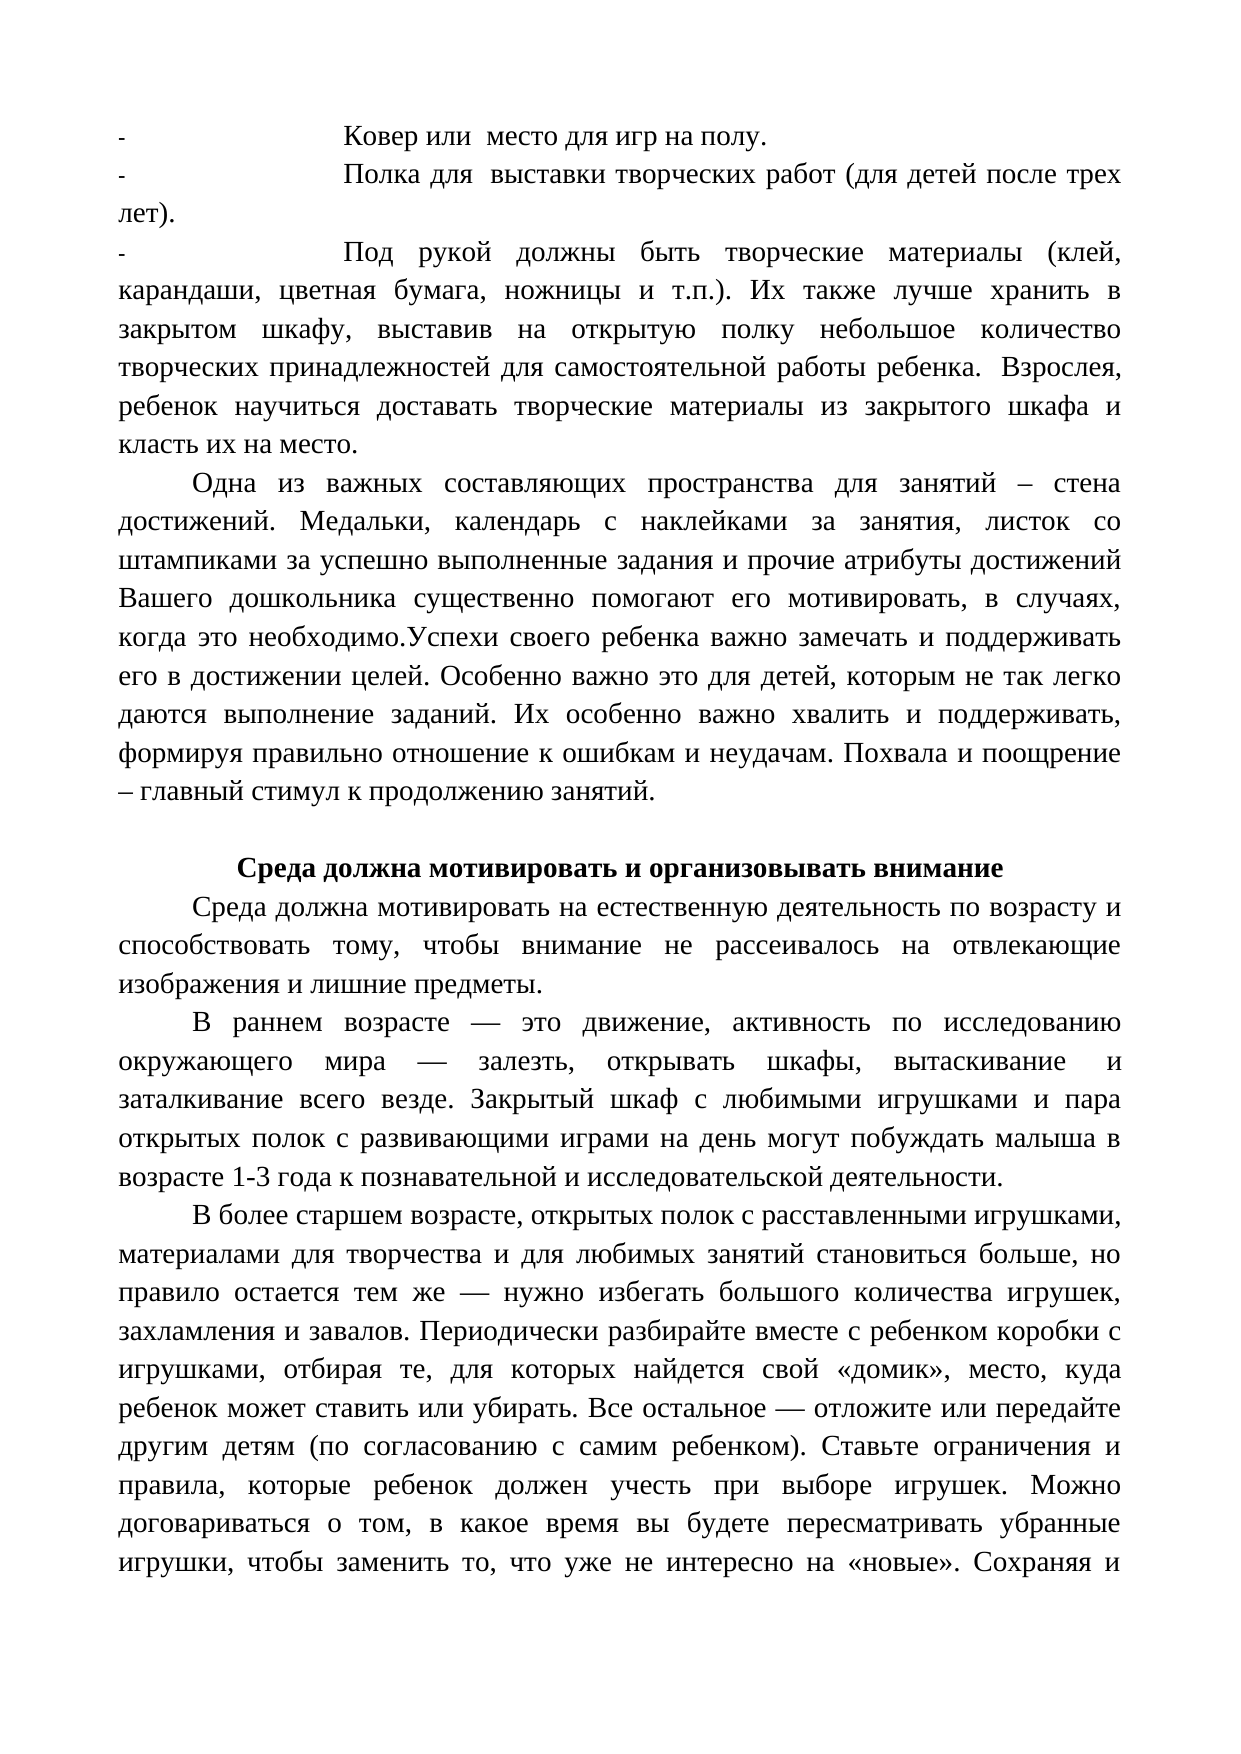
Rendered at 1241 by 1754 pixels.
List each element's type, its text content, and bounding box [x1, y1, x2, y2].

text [118, 1197, 1122, 1578]
text Среда должна мотивировать на естественную деятельность по возрасту и способствовать тому, чтобы внимание не рассеивалось на отвлекающие изображения и лишние предметы. [118, 889, 1122, 999]
text В раннем возрасте — это движение, активность по исследованию окружающего мира — залезть, открывать шкафы, вытаскивание и заталкивание всего везде. Закрытый шкаф с любимыми игрушками и пара открытых полок с развивающими играми на день могут побуждать малыша в возрасте 1-3 года к познавательной и исследовательской деятельности. [118, 1004, 1122, 1192]
list Под рукой должны быть творческие материалы (клей, карандаши, цветная бумага, ножницы и т.п.). Их также лучше хранить в закрытом шкафу, выставив на открытую полку небольшое количество творческих принадлежностей для самостоятельной работы ребенка. Взрослея, ребенок научиться доставать творческие материалы из закрытого шкафа и класть их на место. [118, 234, 1122, 460]
text Одна из важных составляющих пространства для занятий – стена достижений. Медальки, календарь с наклейками за занятия, листок со штампиками за успешно выполненные задания и прочие атрибуты достижений Вашего дошкольника существенно помогают его мотивировать, в случаях, когда это необходимо.Успехи своего ребенка важно замечать и поддерживать его в достижении целей. Особенно важно это для детей, которым не так легко даются выполнение заданий. Их особенно важно хвалить и поддерживать, формируя правильно отношение к ошибкам и неудачам. Похвала и поощрение – главный стимул к продолжению занятий. [118, 465, 1122, 807]
text Среда должна мотивировать и организовывать внимание [118, 850, 1122, 884]
list Ковер или место для игр на полу. [118, 118, 1122, 152]
list Полка для выставки творческих работ (для детей после трех лет). [118, 157, 1122, 229]
